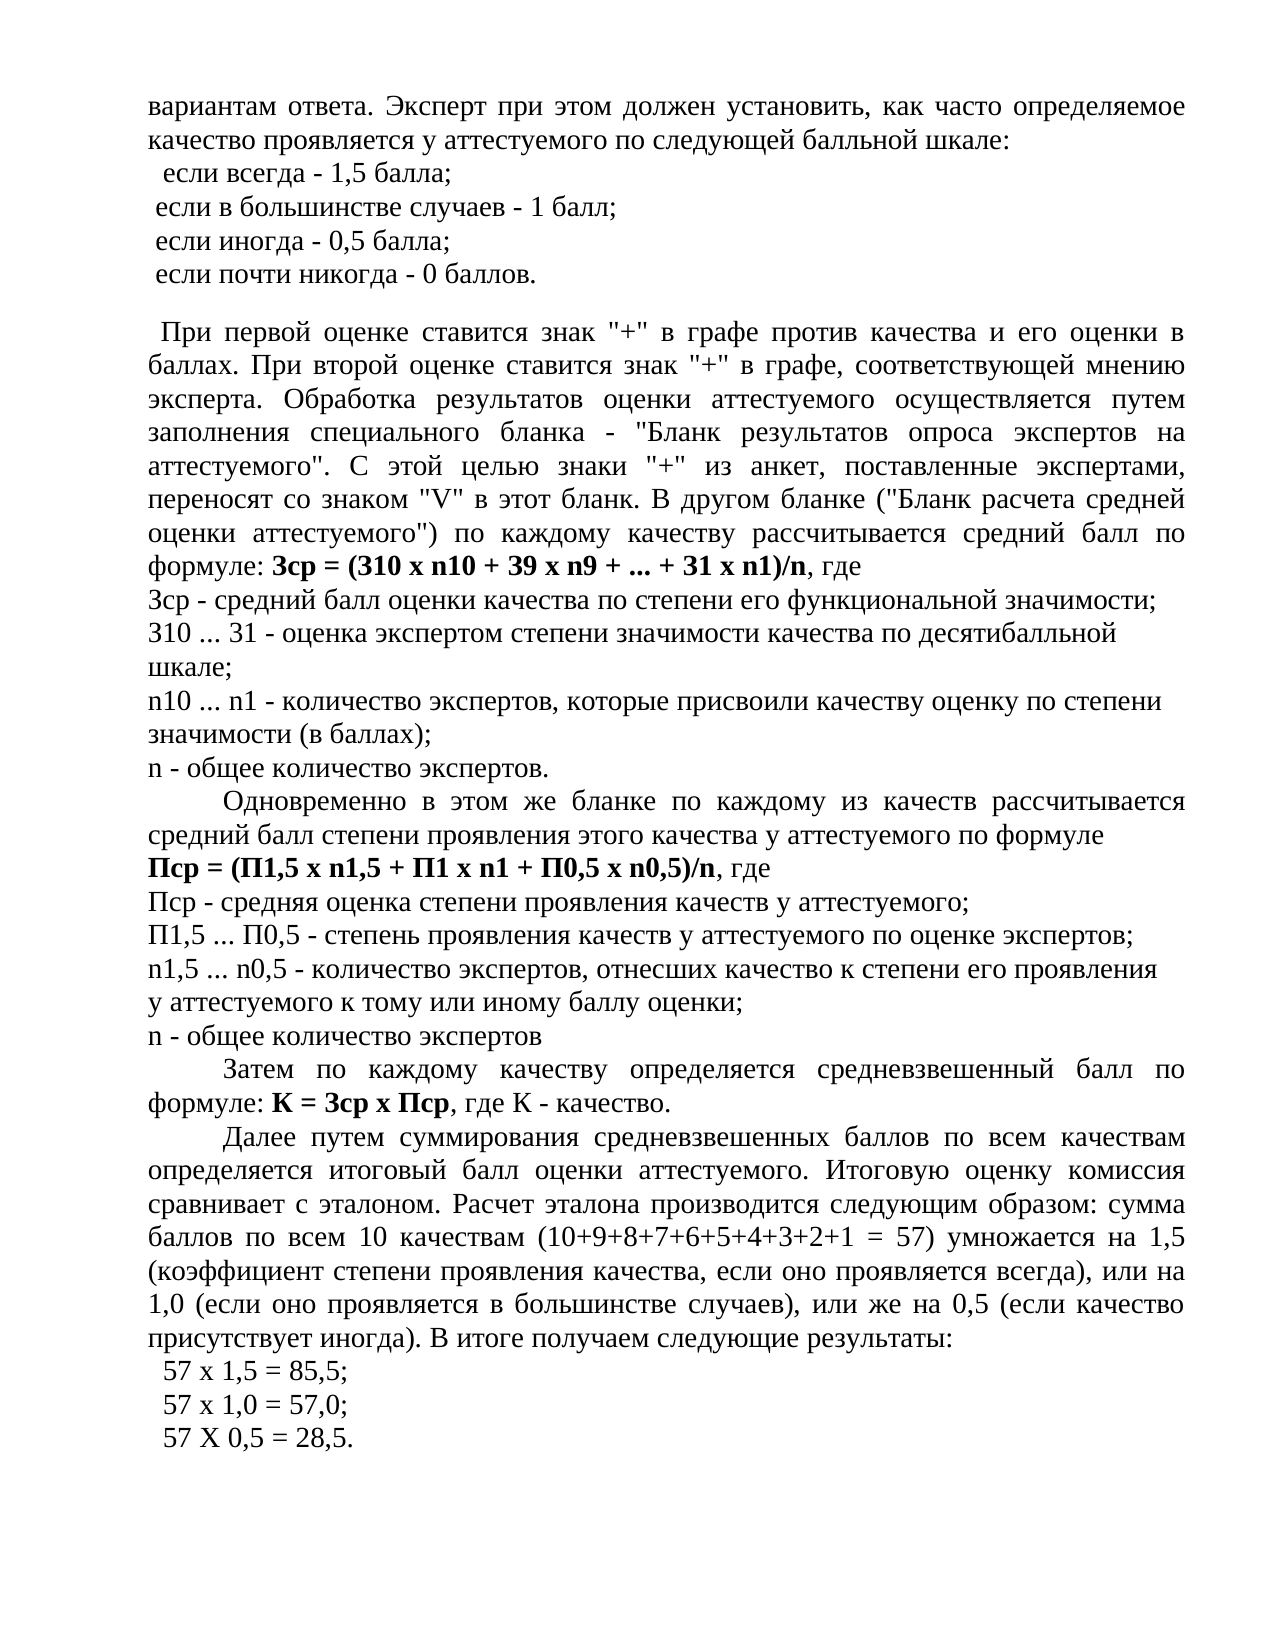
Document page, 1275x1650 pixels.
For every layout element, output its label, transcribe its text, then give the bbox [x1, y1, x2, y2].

text 57 х 1,0 = 57,0; [148, 1387, 1186, 1421]
text у аттестуемого к тому или иному баллу оценки; [148, 985, 1186, 1018]
text Затем по каждому качеству определяется средневзвешенный балл по формуле: К = Зср x Пср, где К - качество. [148, 1052, 1186, 1119]
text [148, 89, 1186, 156]
text если всегда - 1,5 балла; [148, 156, 1186, 189]
text если в большинстве случаев - 1 балл; [148, 189, 1186, 223]
text З10 ... 31 - оценка экспертом степени значимости качества по десятибалльной [148, 616, 1186, 649]
text n - общее количество экспертов [148, 1018, 1186, 1052]
text Пср - средняя оценка степени проявления качеств у аттестуемого; [148, 884, 1186, 918]
text значимости (в баллах); [148, 716, 1186, 750]
text При первой оценке ставится знак "+" в графе против качества и его оценки в баллах. При второй оценке ставится знак "+" в графе, соответствующей мнению эксперта. Обработка результатов оценки аттестуемого осуществляется путем заполнения специального бланка - "Бланк результатов опроса экспертов на аттестуемого". С этой целью знаки "+" из анкет, поставленные экспертами, переносят со знаком "V" в этот бланк. В другом бланке ("Бланк расчета средней оценки аттестуемого") по каждому качеству рассчитывается средний балл по формуле: Зср = (З10 x n10 + З9 х n9 + ... + З1 x n1)/n, где [148, 314, 1186, 582]
text шкале; [148, 649, 1186, 683]
text n - общее количество экспертов. [148, 750, 1186, 783]
text n1,5 ... n0,5 - количество экспертов, отнесших качество к степени его проявления [148, 951, 1186, 985]
text Далее путем суммирования средневзвешенных баллов по всем качествам определяется итоговый балл оценки аттестуемого. Итоговую оценку комиссия сравнивает с эталоном. Расчет эталона производится следующим образом: сумма баллов по всем 10 качествам (10+9+8+7+6+5+4+3+2+1 = 57) умножается на 1,5 (коэффициент степени проявления качества, если оно проявляется всегда), или на 1,0 (если оно проявляется в большинстве случаев), или же на 0,5 (если качество присутствует иногда). В итоге получаем следующие результаты: [148, 1119, 1186, 1354]
text n10 ... n1 - количество экспертов, которые присвоили качеству оценку по степени [148, 683, 1186, 716]
text 57 х 1,5 = 85,5; [148, 1354, 1186, 1387]
text П1,5 ... П0,5 - степень проявления качеств у аттестуемого по оценке экспертов; [148, 918, 1186, 951]
text Пср = (П1,5 х n1,5 + П1 x n1 + П0,5 х n0,5)/n, где [148, 851, 1186, 884]
text если почти никогда - 0 баллов. [148, 256, 1186, 290]
text если иногда - 0,5 балла; [148, 223, 1186, 256]
text Одновременно в этом же бланке по каждому из качеств рассчитывается средний балл степени проявления этого качества у аттестуемого по формуле [148, 783, 1186, 851]
text 57 X 0,5 = 28,5. [148, 1421, 1186, 1454]
text Зср - средний балл оценки качества по степени его функциональной значимости; [148, 582, 1186, 616]
